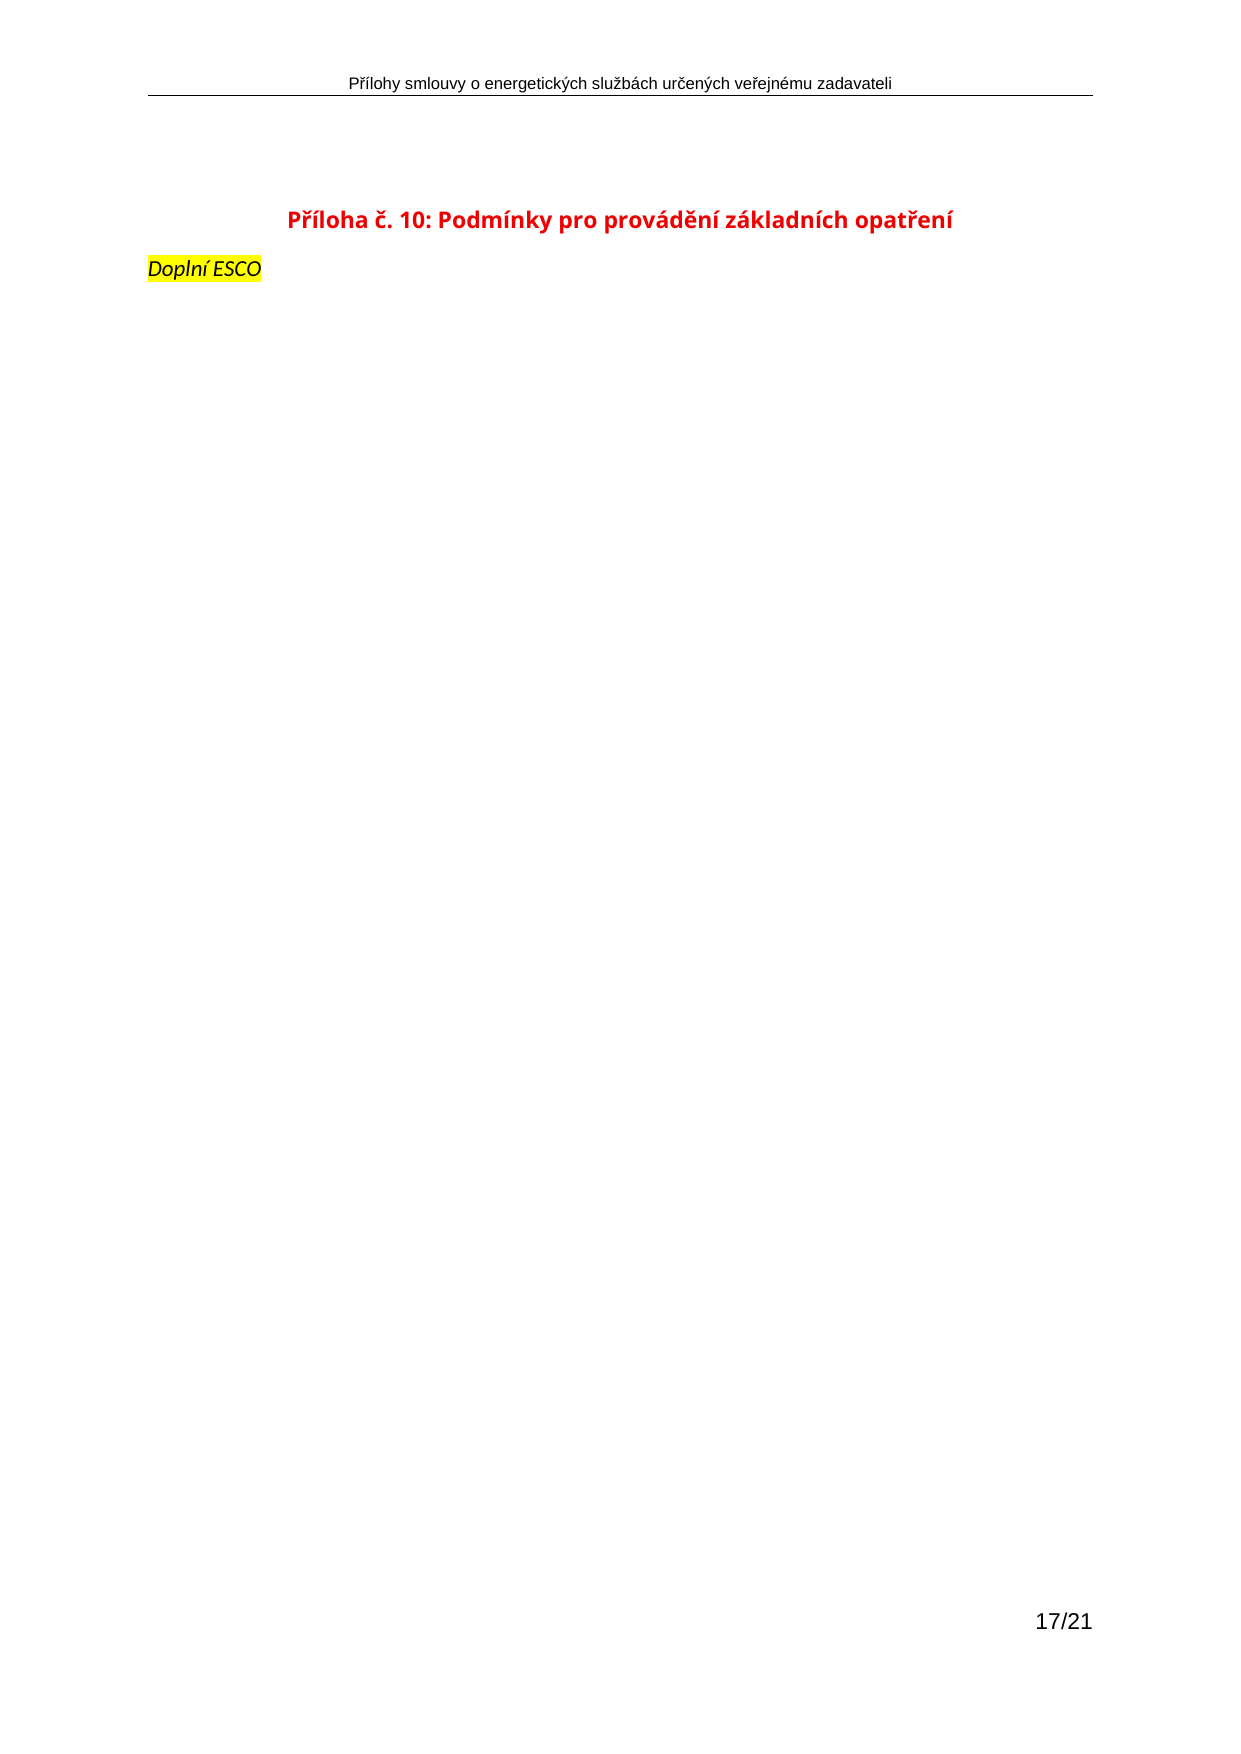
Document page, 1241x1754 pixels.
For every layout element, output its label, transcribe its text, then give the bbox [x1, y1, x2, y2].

text Příloha č. 10: Podmínky pro provádění základních opatření [148, 204, 1093, 236]
text Doplní ESCO [148, 254, 1093, 282]
